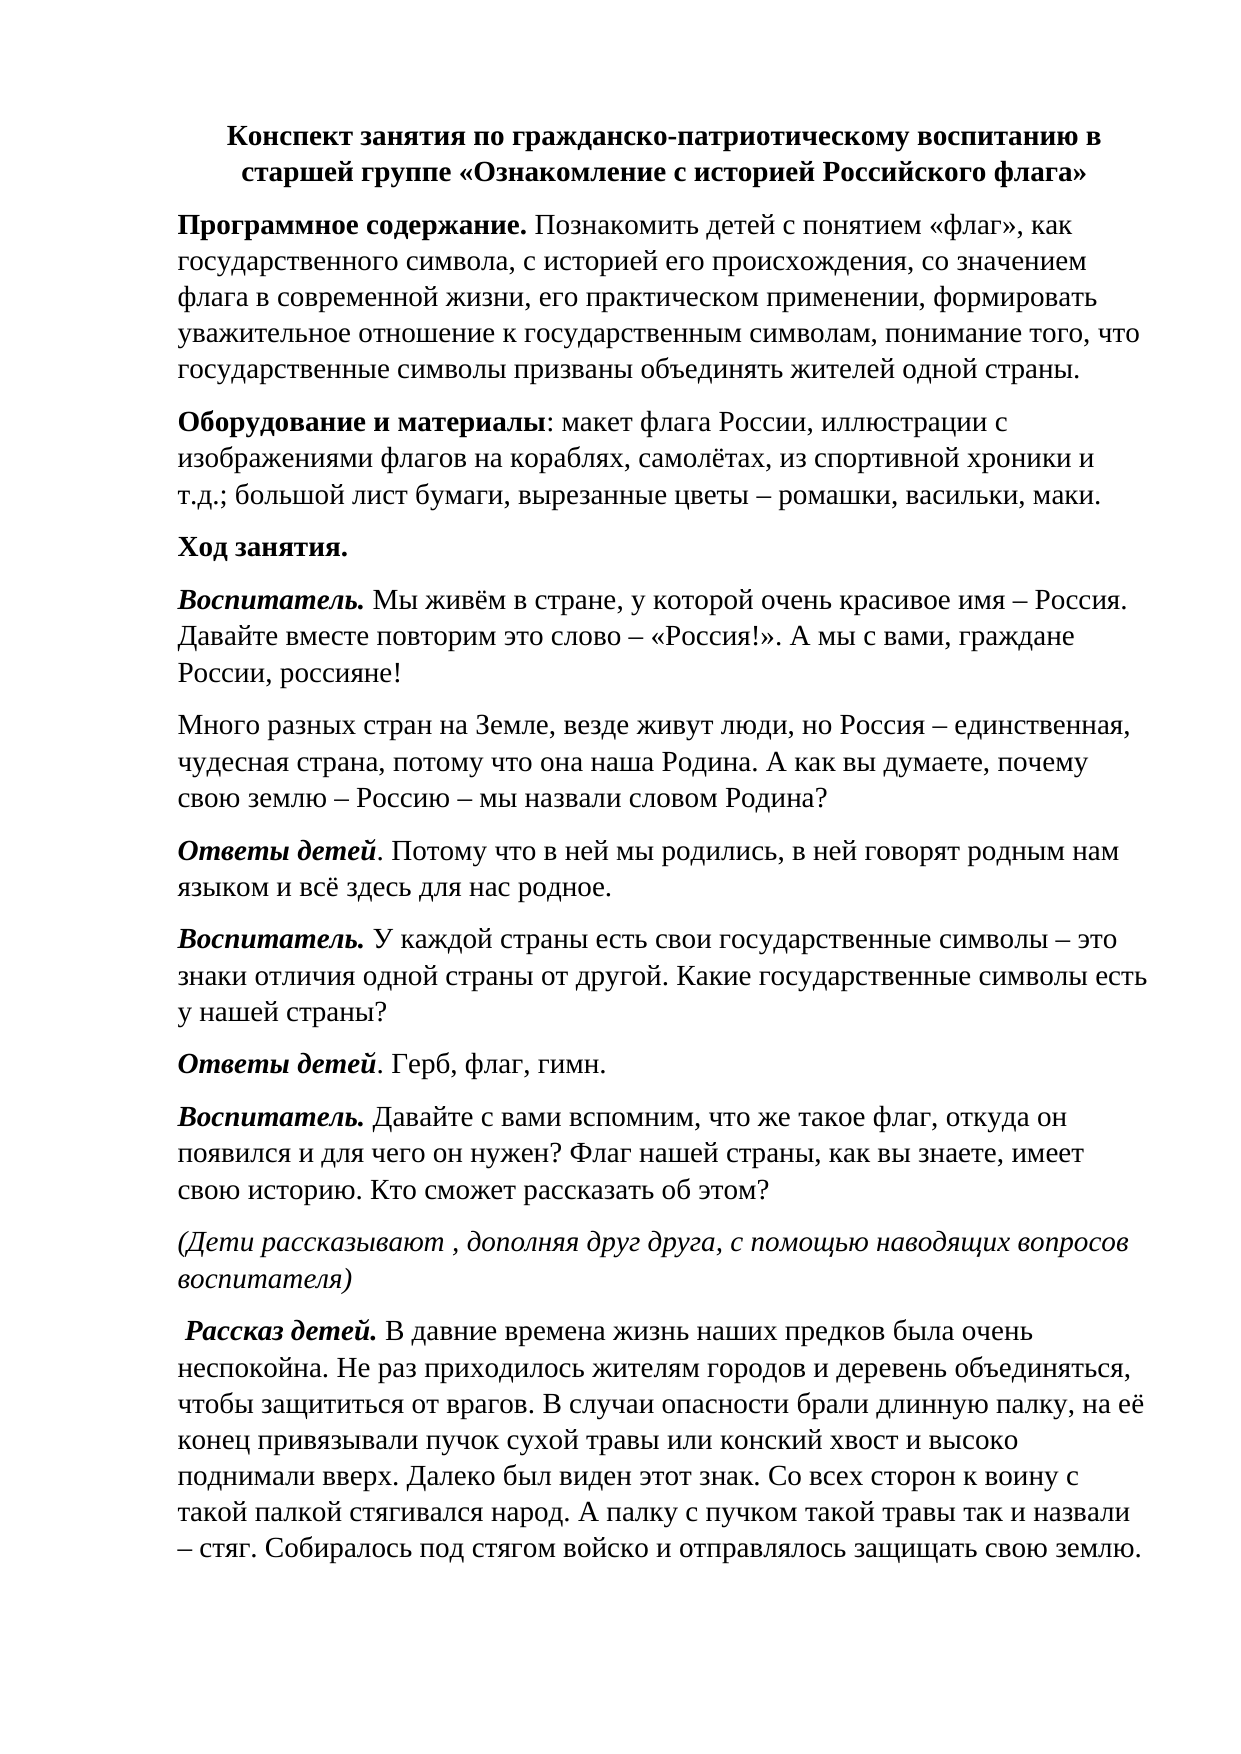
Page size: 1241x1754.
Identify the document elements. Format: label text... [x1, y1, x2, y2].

text Программное содержание. Познакомить детей с понятием «флаг», как государственного символа, с историей его происхождения, со значением флага в современной жизни, его практическом применении, формировать уважительное отношение к государственным символам, понимание того, что государственные символы призваны объединять жителей одной страны. [177, 207, 1152, 385]
text Ход занятия. [177, 529, 1152, 563]
text Оборудование и материалы: макет флага России, иллюстрации с изображениями флагов на кораблях, самолётах, из спортивной хроники и т.д.; большой лист бумаги, вырезанные цветы – ромашки, васильки, маки. [177, 404, 1152, 510]
text (Дети рассказывают , дополняя друг друга, с помощью наводящих вопросов воспитателя) [177, 1224, 1152, 1294]
text Конспект занятия по гражданско-патриотическому воспитанию в старшей группе «Ознакомление с историей Российского флага» [177, 118, 1152, 188]
text Ответы детей. Потому что в ней мы родились, в ней говорят родным нам языком и всё здесь для нас родное. [177, 833, 1152, 902]
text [177, 1313, 1152, 1564]
text Много разных стран на Земле, везде живут люди, но Россия – единственная, чудесная страна, потому что она наша Родина. А как вы думаете, почему свою землю – Россию – мы назвали словом Родина? [177, 707, 1152, 813]
text Воспитатель. Давайте с вами вспомним, что же такое флаг, откуда он появился и для чего он нужен? Флаг нашей страны, как вы знаете, имеет свою историю. Кто сможет рассказать об этом? [177, 1099, 1152, 1205]
text Воспитатель. У каждой страны есть свои государственные символы – это знаки отличия одной страны от другой. Какие государственные символы есть у нашей страны? [177, 922, 1152, 1027]
text Воспитатель. Мы живём в стране, у которой очень красивое имя – Россия. Давайте вместе повторим это слово – «Россия!». А мы с вами, граждане России, россияне! [177, 582, 1152, 688]
text Ответы детей. Герб, флаг, гимн. [177, 1047, 1152, 1080]
